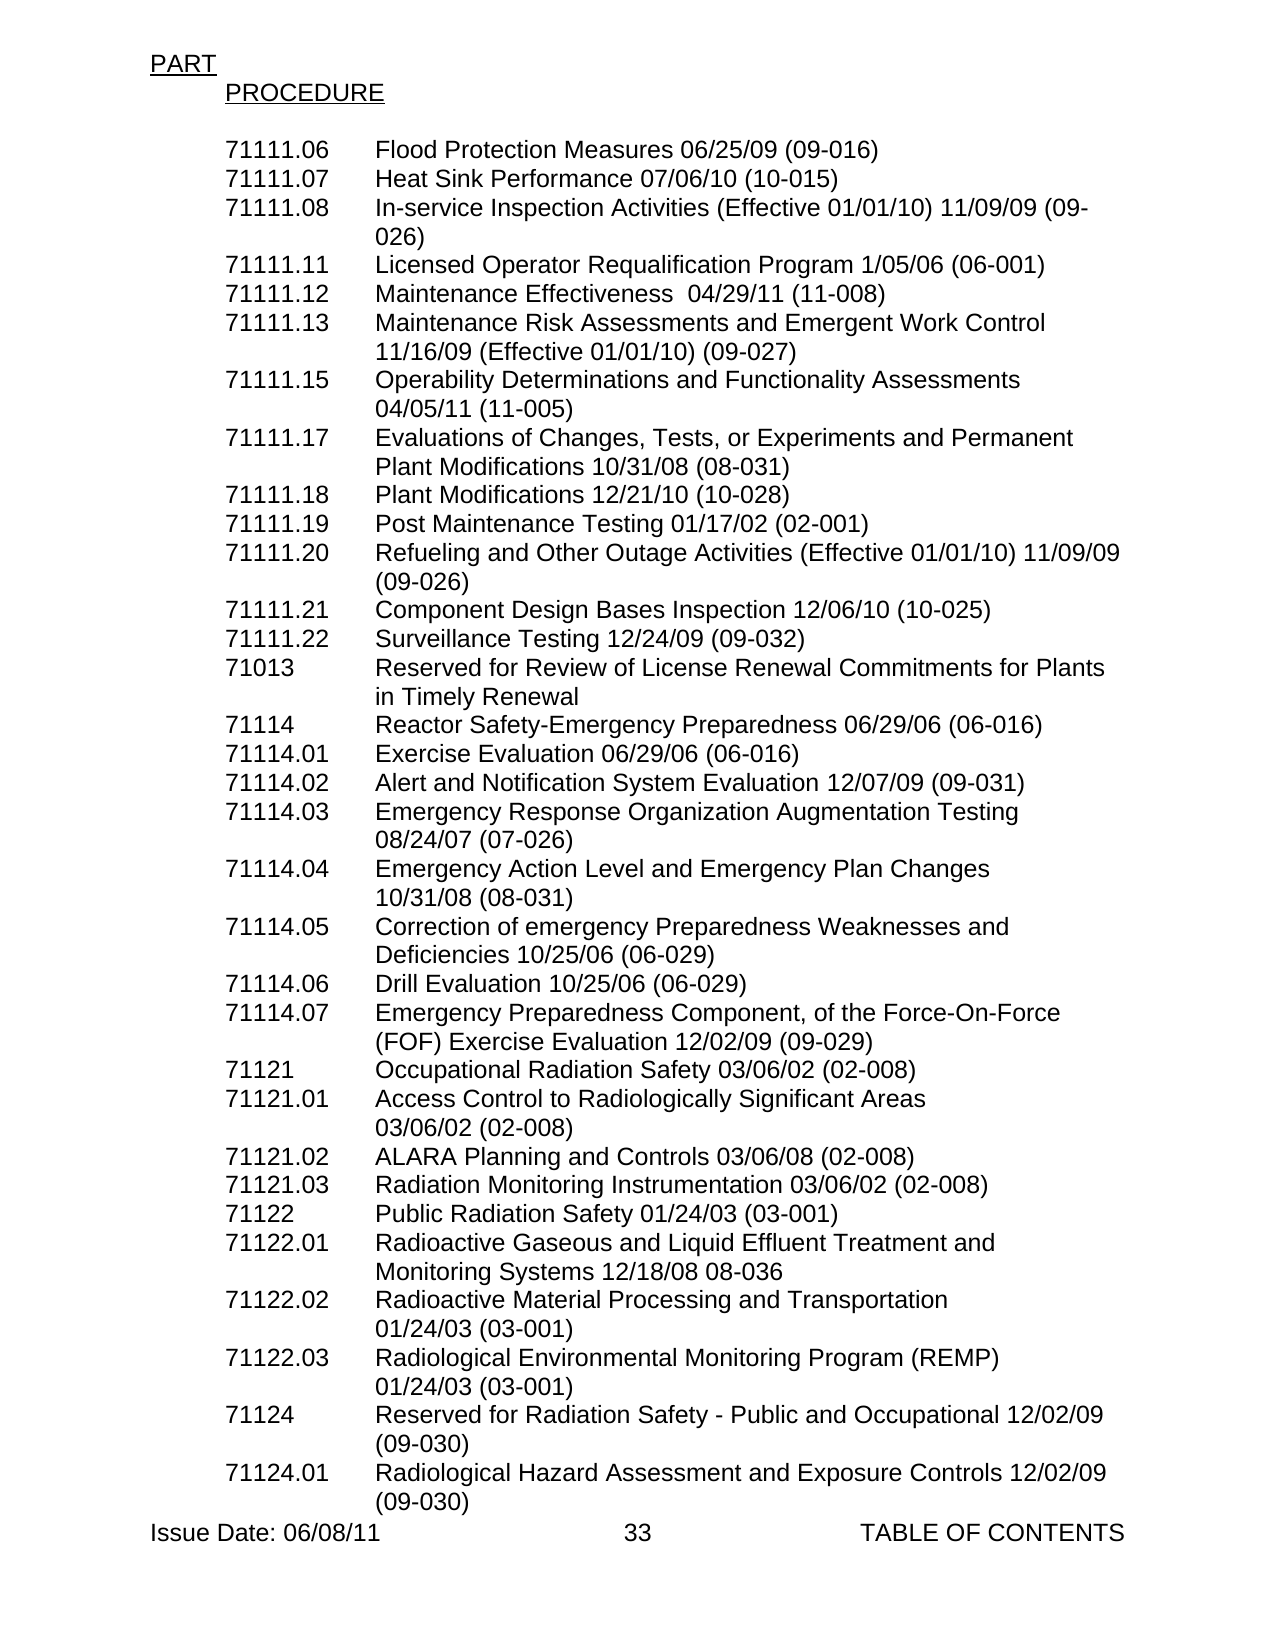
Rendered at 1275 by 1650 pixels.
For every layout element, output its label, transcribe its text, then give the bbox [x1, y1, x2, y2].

text 71114.03 Emergency Response Organization Augmentation Testing [150, 797, 1125, 825]
text 71114.07 Emergency Preparedness Component, of the Force-On-Force (FOF) Exercise Evaluation 12/02/09 (09-029) [150, 998, 1125, 1055]
text 71111.20 Refueling and Other Outage Activities (Effective 01/01/10) 11/09/09 (09-026) [225, 538, 1125, 595]
text 71111.13 Maintenance Risk Assessments and Emergent Work Control [150, 308, 1125, 337]
text 71111.17 Evaluations of Changes, Tests, or Experiments and Permanent Plant Modifications 10/31/08 (08-031) [150, 423, 1125, 480]
text 01/24/03 (03-001) [150, 1314, 1125, 1343]
text 71124 Reserved for Radiation Safety - Public and Occupational 12/02/09 (09-030) [150, 1400, 1125, 1458]
text 71114 Reactor Safety-Emergency Preparedness 06/29/06 (06-016) [150, 710, 1125, 739]
text 71121.01 Access Control to Radiologically Significant Areas [150, 1084, 1125, 1113]
text 71111.12 Maintenance Effectiveness 04/29/11 (11-008) [225, 279, 1125, 308]
text 71111.19 Post Maintenance Testing 01/17/02 (02-001) [150, 509, 1125, 538]
text 03/06/02 (02-008) [150, 1113, 1125, 1142]
text 71111.06 Flood Protection Measures 06/25/09 (09-016) [150, 135, 1125, 164]
text 71114.02 Alert and Notification System Evaluation 12/07/09 (09-031) [150, 768, 1125, 797]
text 71122.01 Radioactive Gaseous and Liquid Effluent Treatment and [150, 1228, 1125, 1257]
text 71124.01 Radiological Hazard Assessment and Exposure Controls 12/02/09 (09-030) [150, 1458, 1125, 1515]
text Deficiencies 10/25/06 (06-029) [150, 940, 1125, 969]
text 71122.02 Radioactive Material Processing and Transportation [150, 1285, 1125, 1314]
text 71111.21 Component Design Bases Inspection 12/06/10 (10-025) [225, 595, 1125, 624]
text 71122 Public Radiation Safety 01/24/03 (03-001) [150, 1199, 1125, 1228]
text 71121.03 Radiation Monitoring Instrumentation 03/06/02 (02-008) [150, 1170, 1125, 1199]
text 71114.01 Exercise Evaluation 06/29/06 (06-016) [150, 739, 1125, 768]
text 71111.11 Licensed Operator Requalification Program 1/05/06 (06-001) [150, 250, 1125, 279]
text 11/16/09 (Effective 01/01/10) (09-027) [150, 337, 1125, 365]
text 01/24/03 (03-001) [150, 1372, 1125, 1400]
text Monitoring Systems 12/18/08 08-036 [150, 1257, 1125, 1285]
text 71114.05 Correction of emergency Preparedness Weaknesses and [150, 912, 1125, 940]
text 71121.02 ALARA Planning and Controls 03/06/08 (02-008) [150, 1142, 1125, 1170]
text 71114.06 Drill Evaluation 10/25/06 (06-029) [150, 969, 1125, 998]
text 71111.08 In-service Inspection Activities (Effective 01/01/10) 11/09/09 (09-026) [225, 193, 1125, 250]
text 10/31/08 (08-031) [150, 883, 1125, 912]
text 71111.07 Heat Sink Performance 07/06/10 (10-015) [225, 164, 1125, 193]
text 08/24/07 (07-026) [150, 825, 1125, 854]
text 71111.18 Plant Modifications 12/21/10 (10-028) [150, 480, 1125, 509]
text 71121 Occupational Radiation Safety 03/06/02 (02-008) [150, 1055, 1125, 1084]
text 71114.04 Emergency Action Level and Emergency Plan Changes [150, 854, 1125, 883]
text 71111.22 Surveillance Testing 12/24/09 (09-032) [150, 624, 1125, 653]
text 71122.03 Radiological Environmental Monitoring Program (REMP) [150, 1343, 1125, 1372]
text 71111.15 Operability Determinations and Functionality Assessments 04/05/11 (11-005) [150, 365, 1125, 423]
text 71013 Reserved for Review of License Renewal Commitments for Plants in Timely Renewal [225, 653, 1125, 710]
